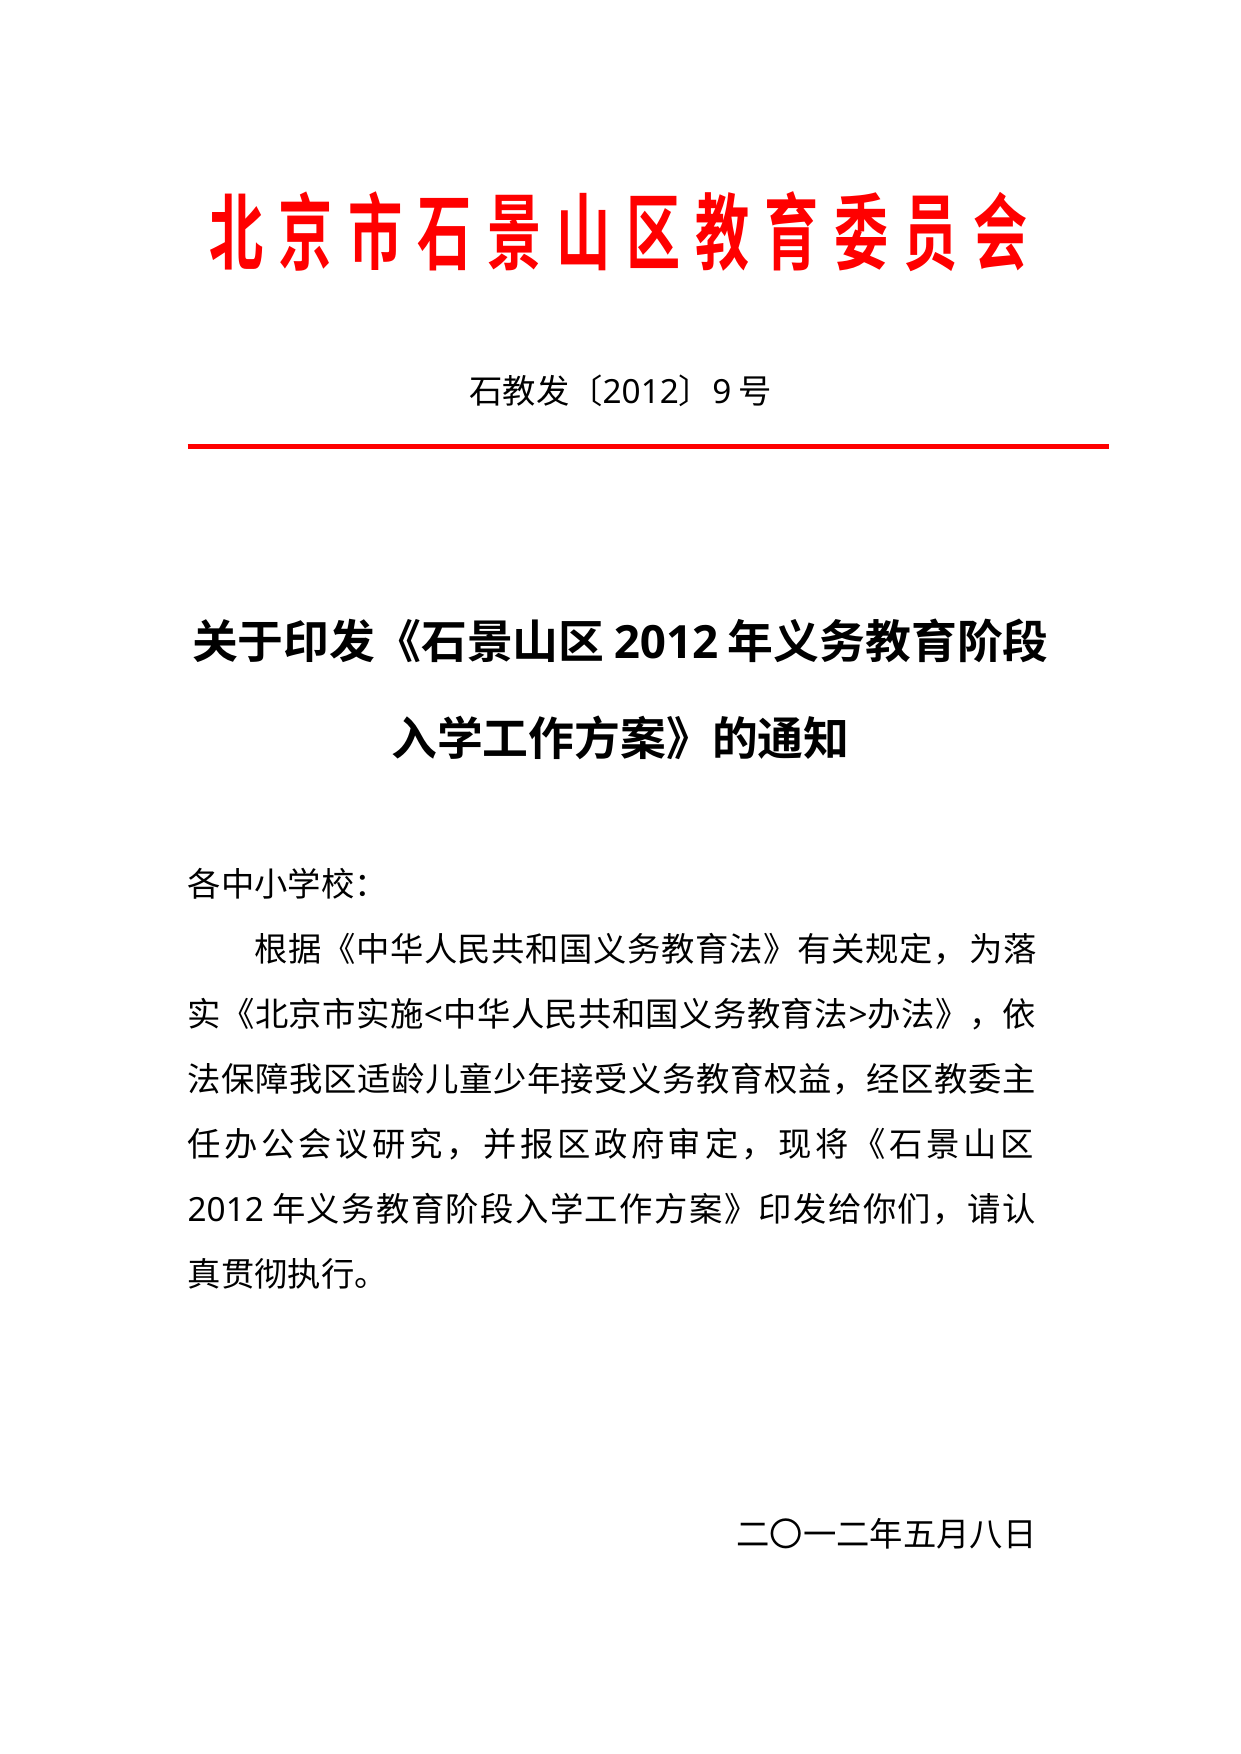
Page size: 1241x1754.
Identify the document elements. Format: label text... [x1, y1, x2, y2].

text 根据《中华人民共和国义务教育法》有关规定，为落实《北京市实施<中华人民共和国义务教育法>办法》，依法保障我区适龄儿童少年接受义务教育权益，经区教委主任办公会议研究，并报区政府审定，现将《石景山区2012年义务教育阶段入学工作方案》印发给你们，请认真贯彻执行。 [187, 914, 1036, 1304]
text 入学工作方案》的通知 [187, 687, 1053, 784]
text 关于印发《石景山区2012年义务教育阶段 [187, 589, 1053, 687]
text 各中小学校： [187, 849, 1036, 914]
text 二〇一二年五月八日 [187, 1499, 1036, 1564]
text 石教发〔2012〕9号 [187, 357, 1053, 422]
text 北京市石景山区教育委员会 [187, 162, 1028, 292]
